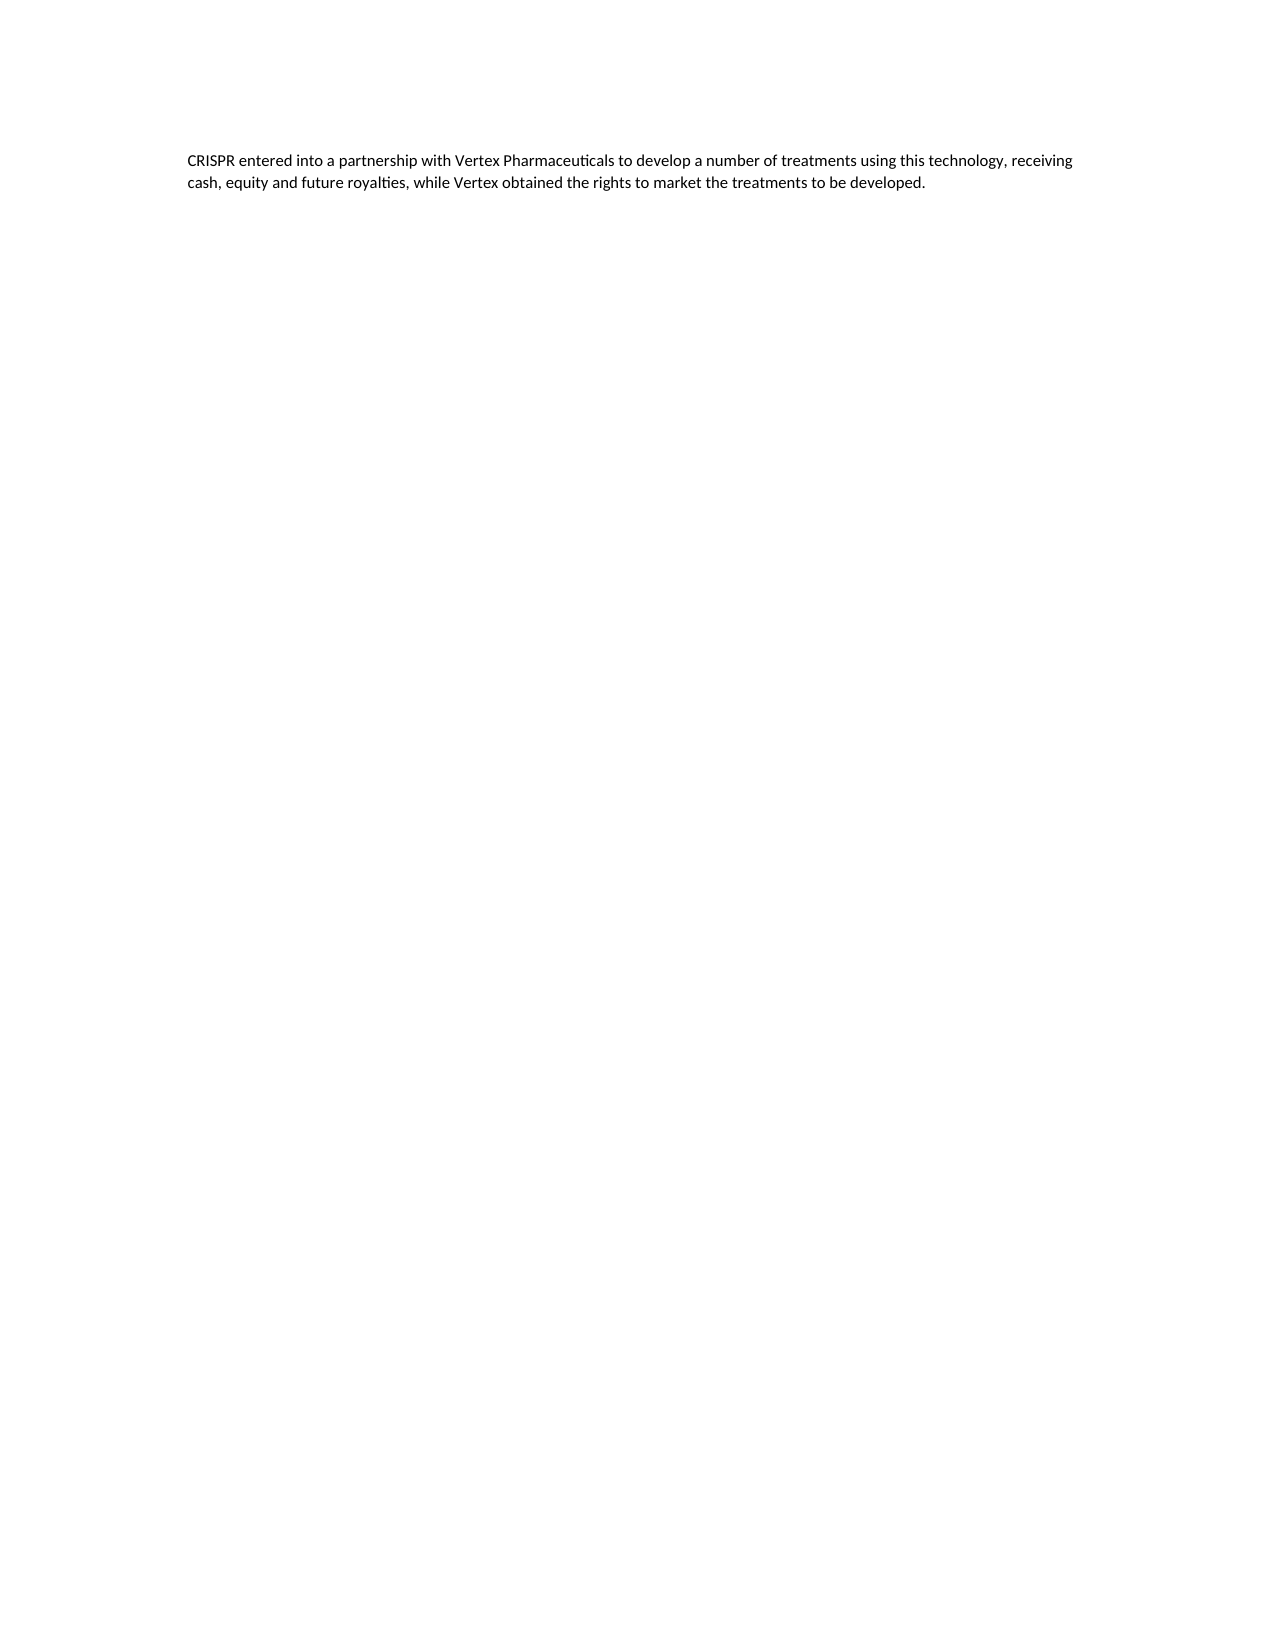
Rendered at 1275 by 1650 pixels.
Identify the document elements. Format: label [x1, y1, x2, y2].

text [187, 150, 1087, 192]
